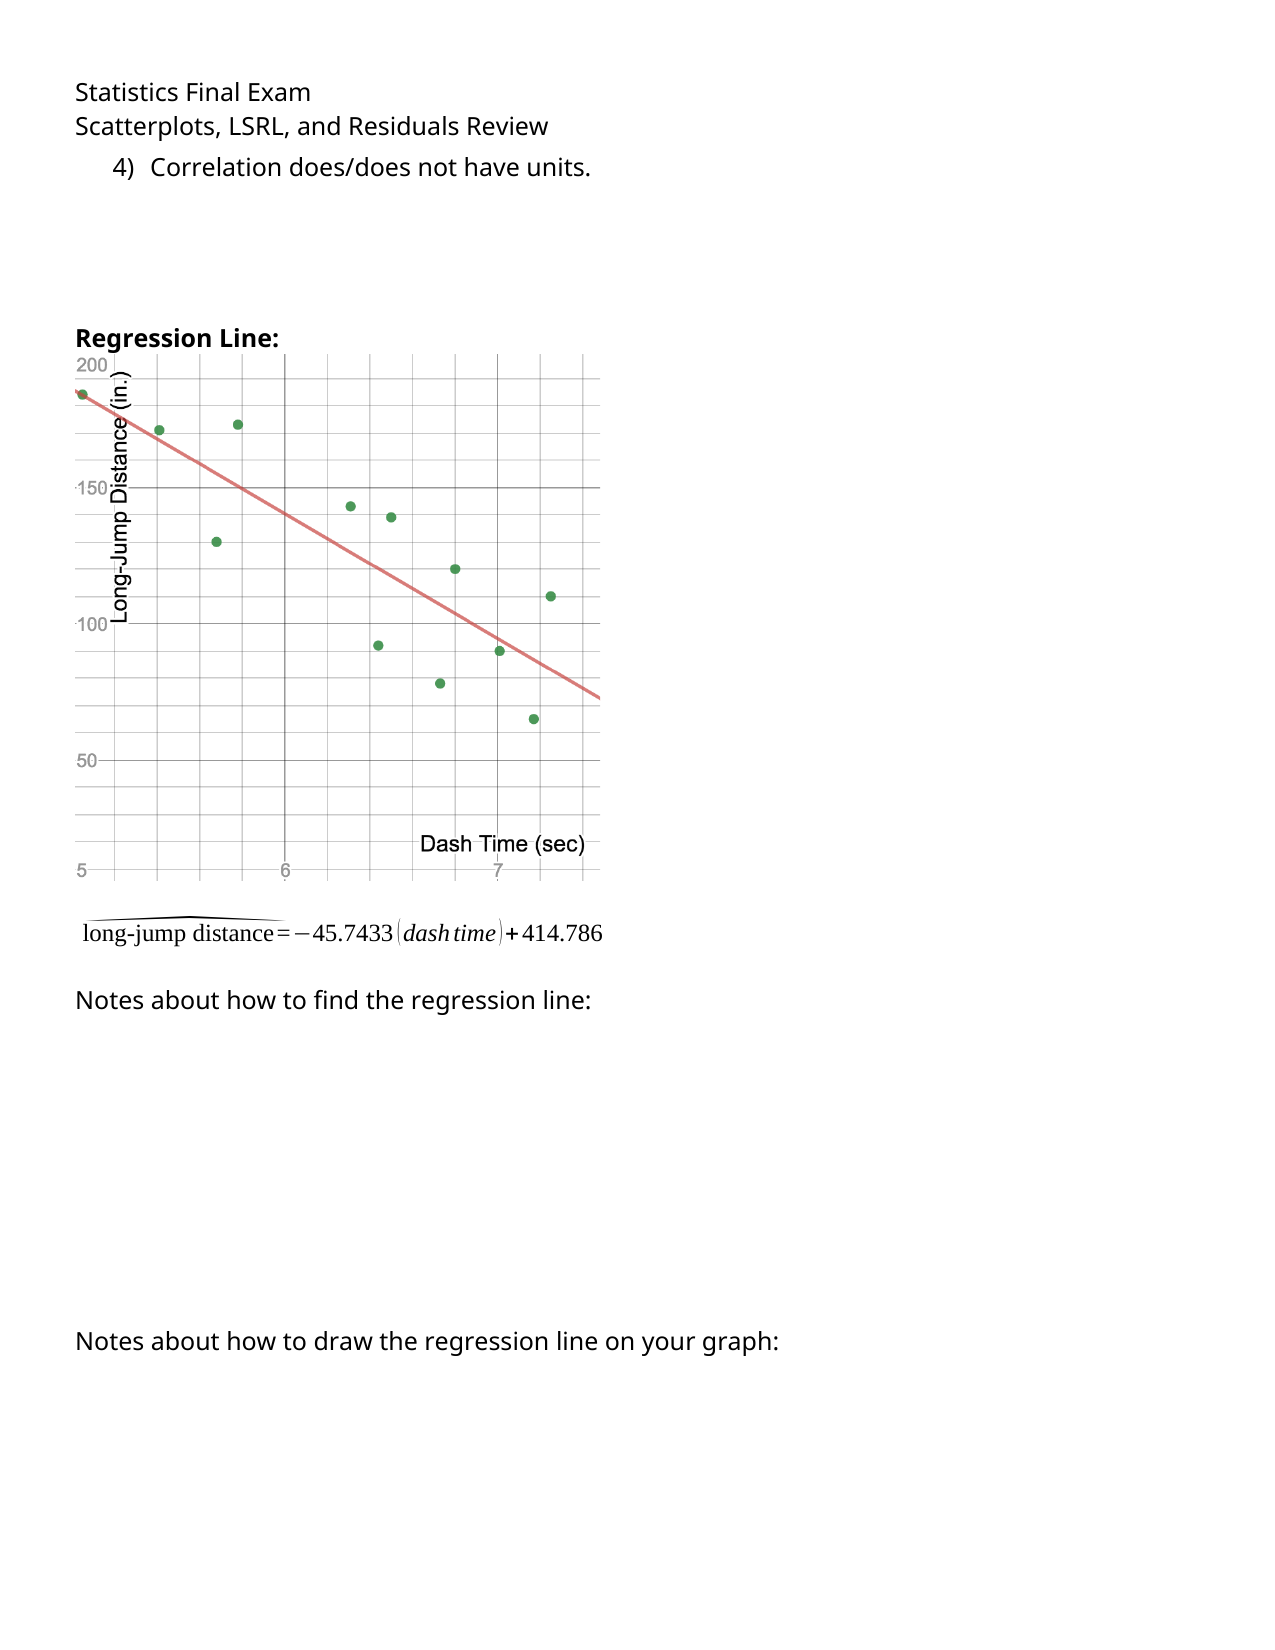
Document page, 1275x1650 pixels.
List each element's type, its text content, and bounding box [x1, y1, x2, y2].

text Notes about how to find the regression line: [75, 983, 1200, 1017]
picture [75, 354, 600, 881]
text Regression Line: [75, 320, 1200, 354]
text Notes about how to draw the regression line on your graph: [75, 1323, 1200, 1357]
list Correlation does/does not have units. [112, 150, 1200, 184]
